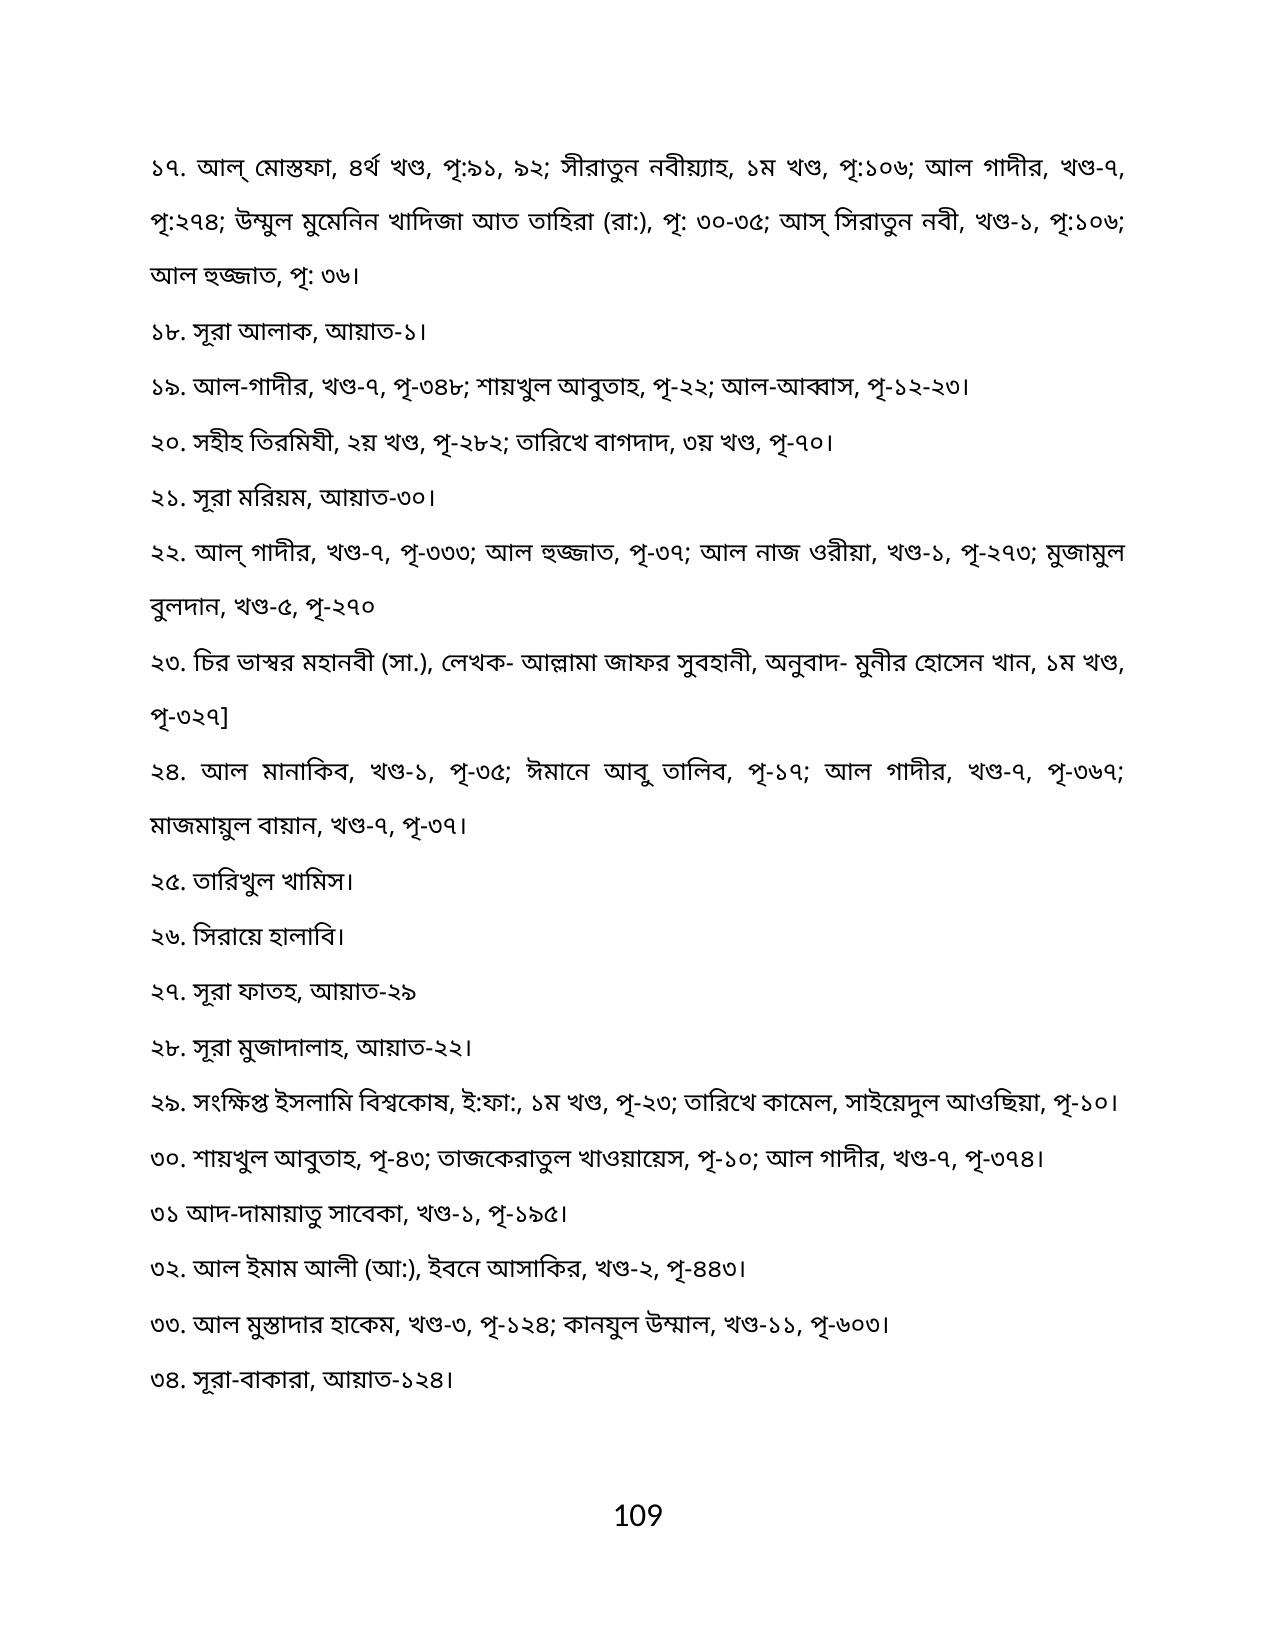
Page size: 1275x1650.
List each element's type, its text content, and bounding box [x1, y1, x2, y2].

text ২৪. আল মানাকিব, খণ্ড-১, পৃ-৩৫; ঈমানে আবু তালিব, পৃ-১৭; আল গাদীর, খণ্ড-৭, পৃ-৩৬৭; মাজমায়ুল বায়ান, খণ্ড-৭, পৃ-৩৭। [150, 754, 1125, 845]
text ২৬. সিরায়ে হালাবি। [150, 918, 1125, 956]
text ১৮. সূরা আলাক, আয়াত-১। [150, 313, 1125, 350]
text ৩৪. সূরা-বাকারা, আয়াত-১২৪। [150, 1362, 1125, 1399]
text ৩১ আদ-দামায়াতু সাবেকা, খণ্ড-১, পৃ-১৯৫। [150, 1196, 1125, 1233]
text ২৮. সূরা মুজাদালাহ, আয়াত-২২। [150, 1029, 1125, 1066]
text ৩২. আল ইমাম আলী (আ:), ইবনে আসাকির, খণ্ড-২, পৃ-৪৪৩। [150, 1251, 1125, 1288]
text ২২. আল্ গাদীর, খণ্ড-৭, পৃ-৩৩৩; আল হুজ্জাত, পৃ-৩৭; আল নাজ ওরীয়া, খণ্ড-১, পৃ-২৭৩; মুজামুল বুলদান, খণ্ড-৫, পৃ-২৭০ [150, 535, 1125, 626]
text ২৭. সূরা ফাতহ, আয়াত-২৯ [150, 974, 1125, 1011]
text ২৩. চির ভাস্বর মহানবী (সা.), লেখক- আল্লামা জাফর সুবহানী, অনুবাদ- মুনীর হোসেন খান, ১ম খণ্ড, পৃ-৩২৭] [150, 644, 1125, 735]
text ১৯. আল-গাদীর, খণ্ড-৭, পৃ-৩৪৮; শায়খুল আবুতাহ, পৃ-২২; আল-আব্বাস, পৃ-১২-২৩। [150, 369, 1125, 406]
text ৩০. শায়খুল আবুতাহ, পৃ-৪৩; তাজকেরাতুল খাওয়ায়েস, পৃ-১০; আল গাদীর, খণ্ড-৭, পৃ-৩৭৪। [150, 1140, 1125, 1177]
text ২০. সহীহ তিরমিযী, ২য় খণ্ড, পৃ-২৮২; তারিখে বাগদাদ, ৩য় খণ্ড, পৃ-৭০। [150, 424, 1125, 461]
text ২১. সূরা মরিয়ম, আয়াত-৩০। [150, 479, 1125, 517]
text ২৯. সংক্ষিপ্ত ইসলামি বিশ্বকোষ, ই:ফা:, ১ম খণ্ড, পৃ-২৩; তারিখে কামেল, সাইয়েদুল আওছিয়া, পৃ-১০। [150, 1085, 1125, 1122]
text ২৫. তারিখুল খামিস। [150, 863, 1125, 900]
text ১৭. আল্ মোস্তফা, ৪র্থ খণ্ড, পৃ:৯১, ৯২; সীরাতুন নবীয়্যাহ, ১ম খণ্ড, পৃ:১০৬; আল গাদীর, খণ্ড-৭, পৃ:২৭৪; উম্মুল মুমেনিন খাদিজা আত তাহিরা (রা:), পৃ: ৩০-৩৫; আস্ সিরাতুন নবী, খণ্ড-১, পৃ:১০৬; আল হুজ্জাত, পৃ: ৩৬। [150, 150, 1125, 295]
text ৩৩. আল মুস্তাদার হাকেম, খণ্ড-৩, পৃ-১২৪; কানযুল উম্মাল, খণ্ড-১১, পৃ-৬০৩। [150, 1306, 1125, 1343]
